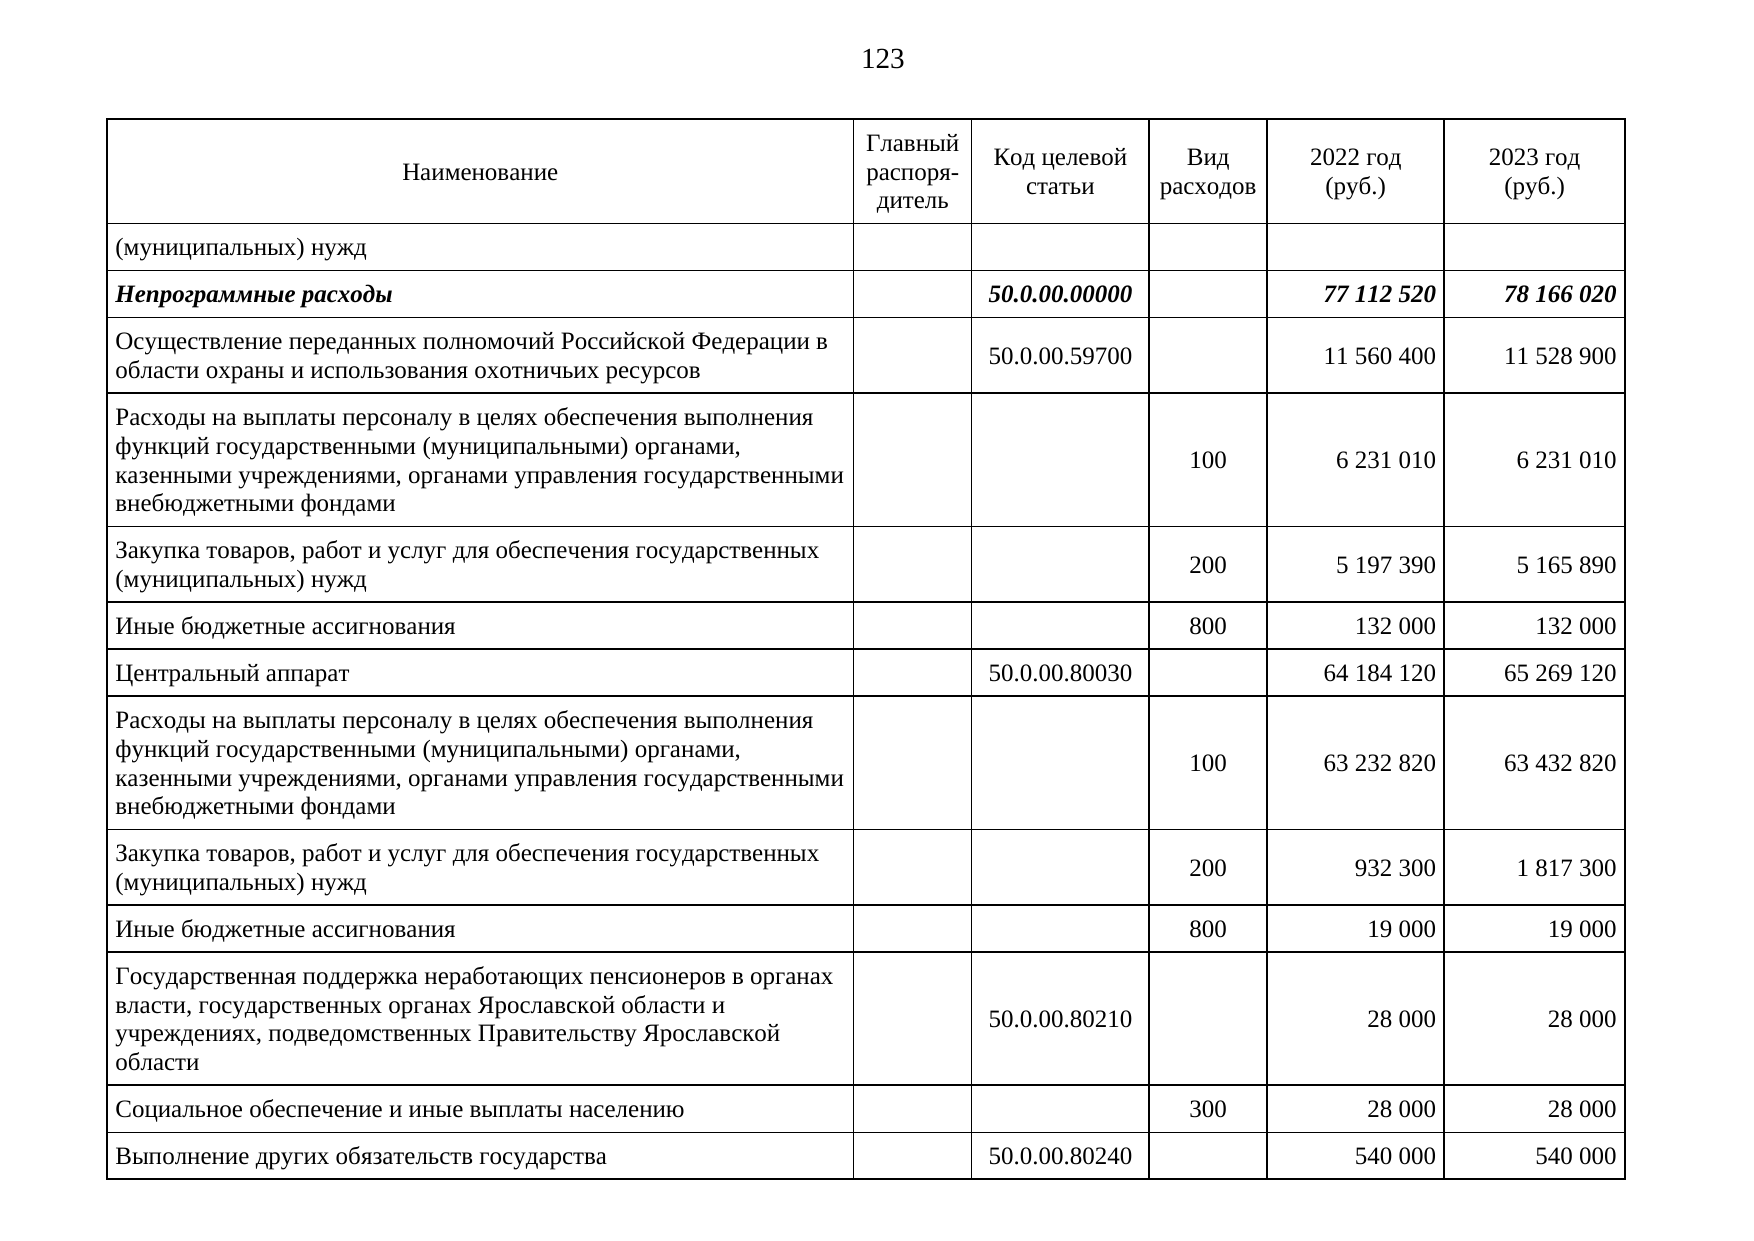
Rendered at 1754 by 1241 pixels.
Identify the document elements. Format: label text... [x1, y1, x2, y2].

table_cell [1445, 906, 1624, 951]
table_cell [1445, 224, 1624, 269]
table_header Наименование [108, 120, 853, 223]
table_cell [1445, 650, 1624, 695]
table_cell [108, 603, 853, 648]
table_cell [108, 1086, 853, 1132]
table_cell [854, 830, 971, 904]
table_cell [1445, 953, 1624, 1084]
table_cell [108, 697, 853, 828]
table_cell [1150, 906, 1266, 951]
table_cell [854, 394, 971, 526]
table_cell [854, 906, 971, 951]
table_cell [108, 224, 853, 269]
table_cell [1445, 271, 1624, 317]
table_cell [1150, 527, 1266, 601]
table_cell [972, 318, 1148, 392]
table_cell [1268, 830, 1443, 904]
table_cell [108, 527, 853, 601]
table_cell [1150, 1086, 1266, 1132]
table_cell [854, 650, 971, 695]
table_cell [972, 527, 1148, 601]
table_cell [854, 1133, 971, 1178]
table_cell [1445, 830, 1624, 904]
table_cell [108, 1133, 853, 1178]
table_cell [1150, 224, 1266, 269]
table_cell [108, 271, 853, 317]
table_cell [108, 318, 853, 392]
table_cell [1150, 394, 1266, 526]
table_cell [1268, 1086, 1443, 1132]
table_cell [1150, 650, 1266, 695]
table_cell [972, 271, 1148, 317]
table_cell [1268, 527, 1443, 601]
table_header Вид расходов [1150, 120, 1266, 223]
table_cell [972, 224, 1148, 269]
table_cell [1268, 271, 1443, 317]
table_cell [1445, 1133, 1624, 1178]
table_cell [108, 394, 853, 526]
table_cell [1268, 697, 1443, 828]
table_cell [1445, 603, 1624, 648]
table_header Код целевой статьи [972, 120, 1148, 223]
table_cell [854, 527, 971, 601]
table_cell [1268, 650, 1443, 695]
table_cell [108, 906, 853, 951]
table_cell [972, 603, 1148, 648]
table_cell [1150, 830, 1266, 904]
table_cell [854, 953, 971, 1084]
table_header 2022 год (руб.) [1268, 120, 1443, 223]
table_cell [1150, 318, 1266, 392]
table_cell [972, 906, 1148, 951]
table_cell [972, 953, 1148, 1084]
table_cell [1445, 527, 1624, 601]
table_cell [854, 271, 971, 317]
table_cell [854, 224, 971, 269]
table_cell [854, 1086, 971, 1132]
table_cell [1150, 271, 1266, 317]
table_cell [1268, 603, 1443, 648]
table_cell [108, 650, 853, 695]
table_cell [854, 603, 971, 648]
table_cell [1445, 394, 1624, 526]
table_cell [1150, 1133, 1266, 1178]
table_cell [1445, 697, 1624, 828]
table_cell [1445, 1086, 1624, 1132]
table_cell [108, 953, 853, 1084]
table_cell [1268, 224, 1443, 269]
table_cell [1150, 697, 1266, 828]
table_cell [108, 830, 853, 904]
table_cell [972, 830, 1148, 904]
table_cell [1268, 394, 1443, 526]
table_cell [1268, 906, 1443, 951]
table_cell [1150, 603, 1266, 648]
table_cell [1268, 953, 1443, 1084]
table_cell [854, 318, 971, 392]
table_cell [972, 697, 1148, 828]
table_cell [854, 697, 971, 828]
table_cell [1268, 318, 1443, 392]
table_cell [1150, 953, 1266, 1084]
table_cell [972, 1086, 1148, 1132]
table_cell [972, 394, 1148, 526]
table_header Главный распоря-дитель [854, 120, 971, 223]
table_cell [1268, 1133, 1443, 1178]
table_header 2023 год (руб.) [1445, 120, 1624, 223]
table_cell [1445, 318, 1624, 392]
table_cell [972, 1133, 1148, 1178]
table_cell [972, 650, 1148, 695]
